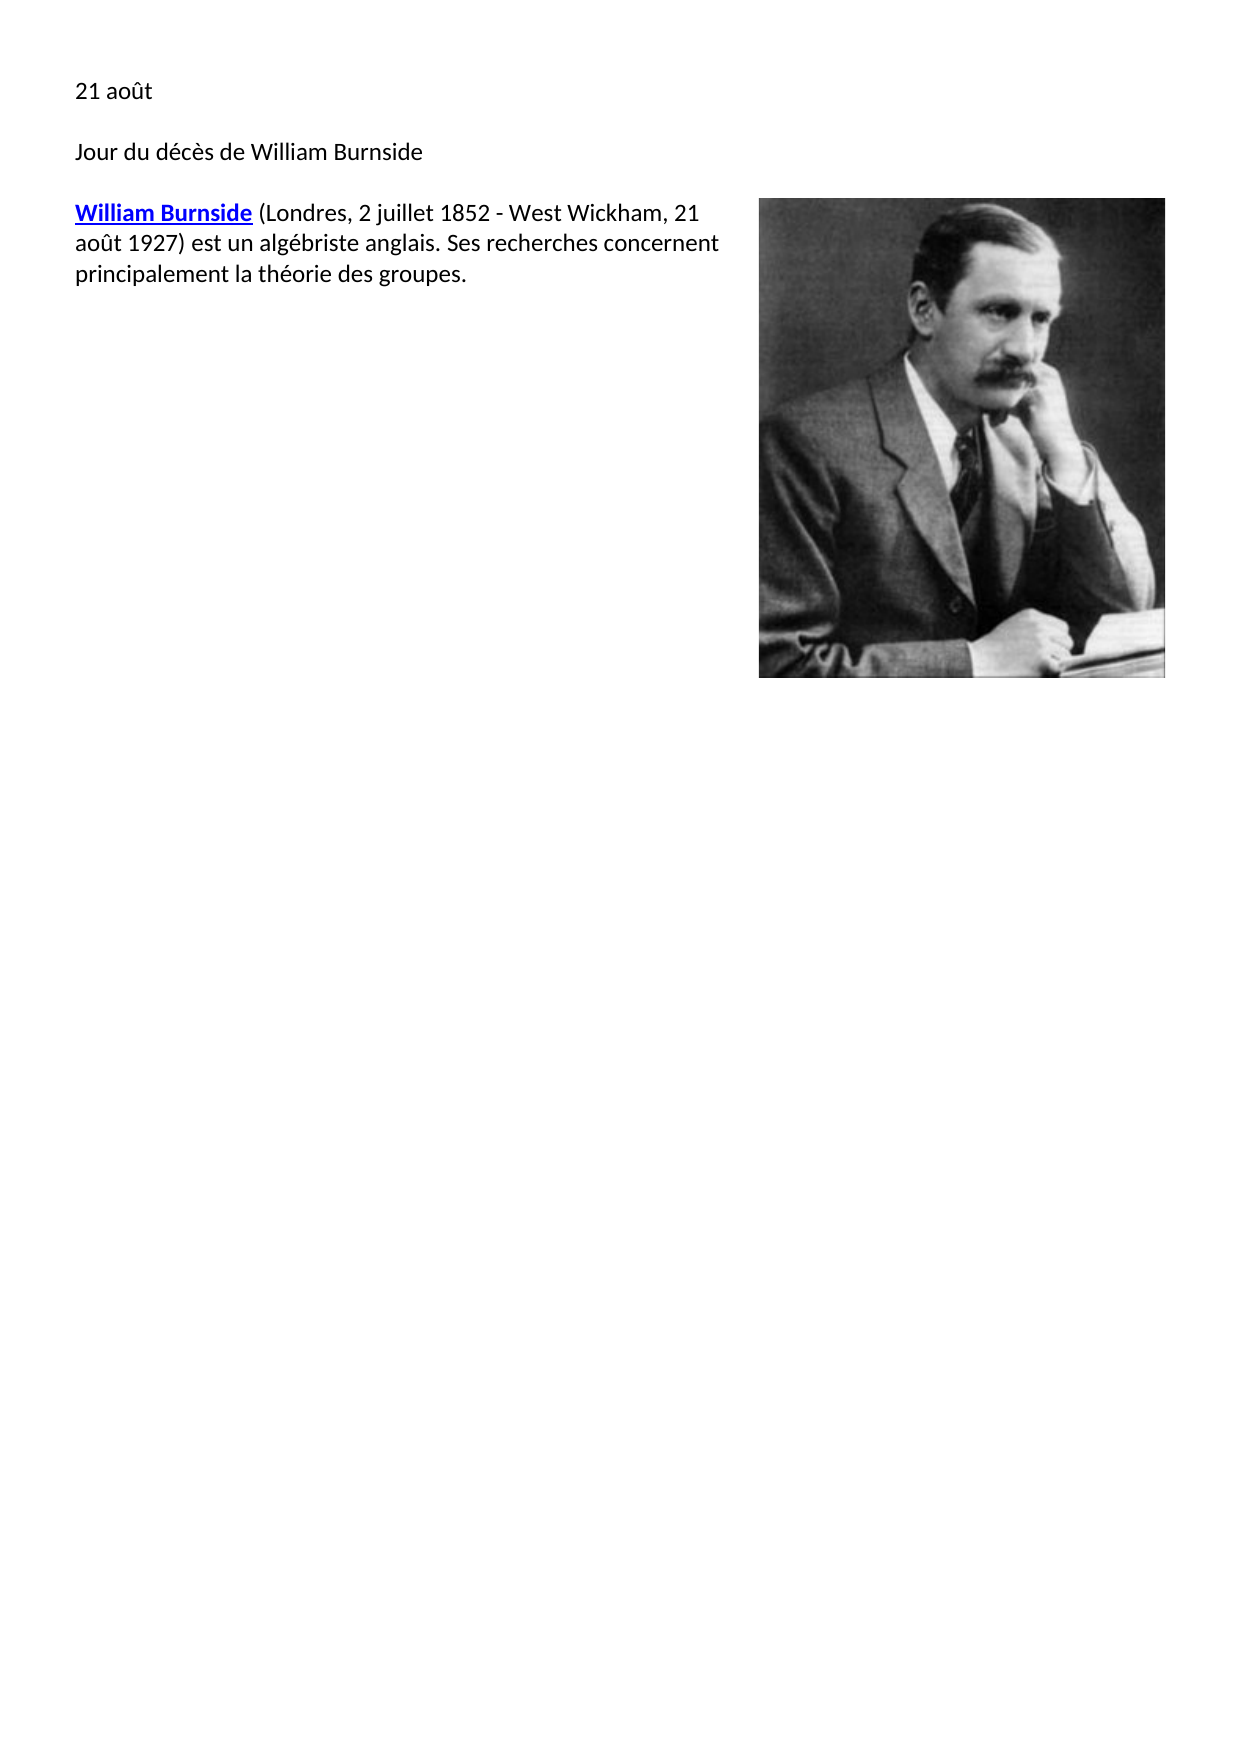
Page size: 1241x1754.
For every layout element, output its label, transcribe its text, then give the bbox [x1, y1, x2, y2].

picture [758, 198, 1166, 678]
text William Burnside (Londres, 2 juillet 1852 - West Wickham, 21 août 1927) est un algébriste anglais. Ses recherches concernent principalement la théorie des groupes. [75, 197, 1165, 289]
text Jour du décès de William Burnside [75, 136, 1165, 167]
text 21 août [75, 75, 1165, 106]
